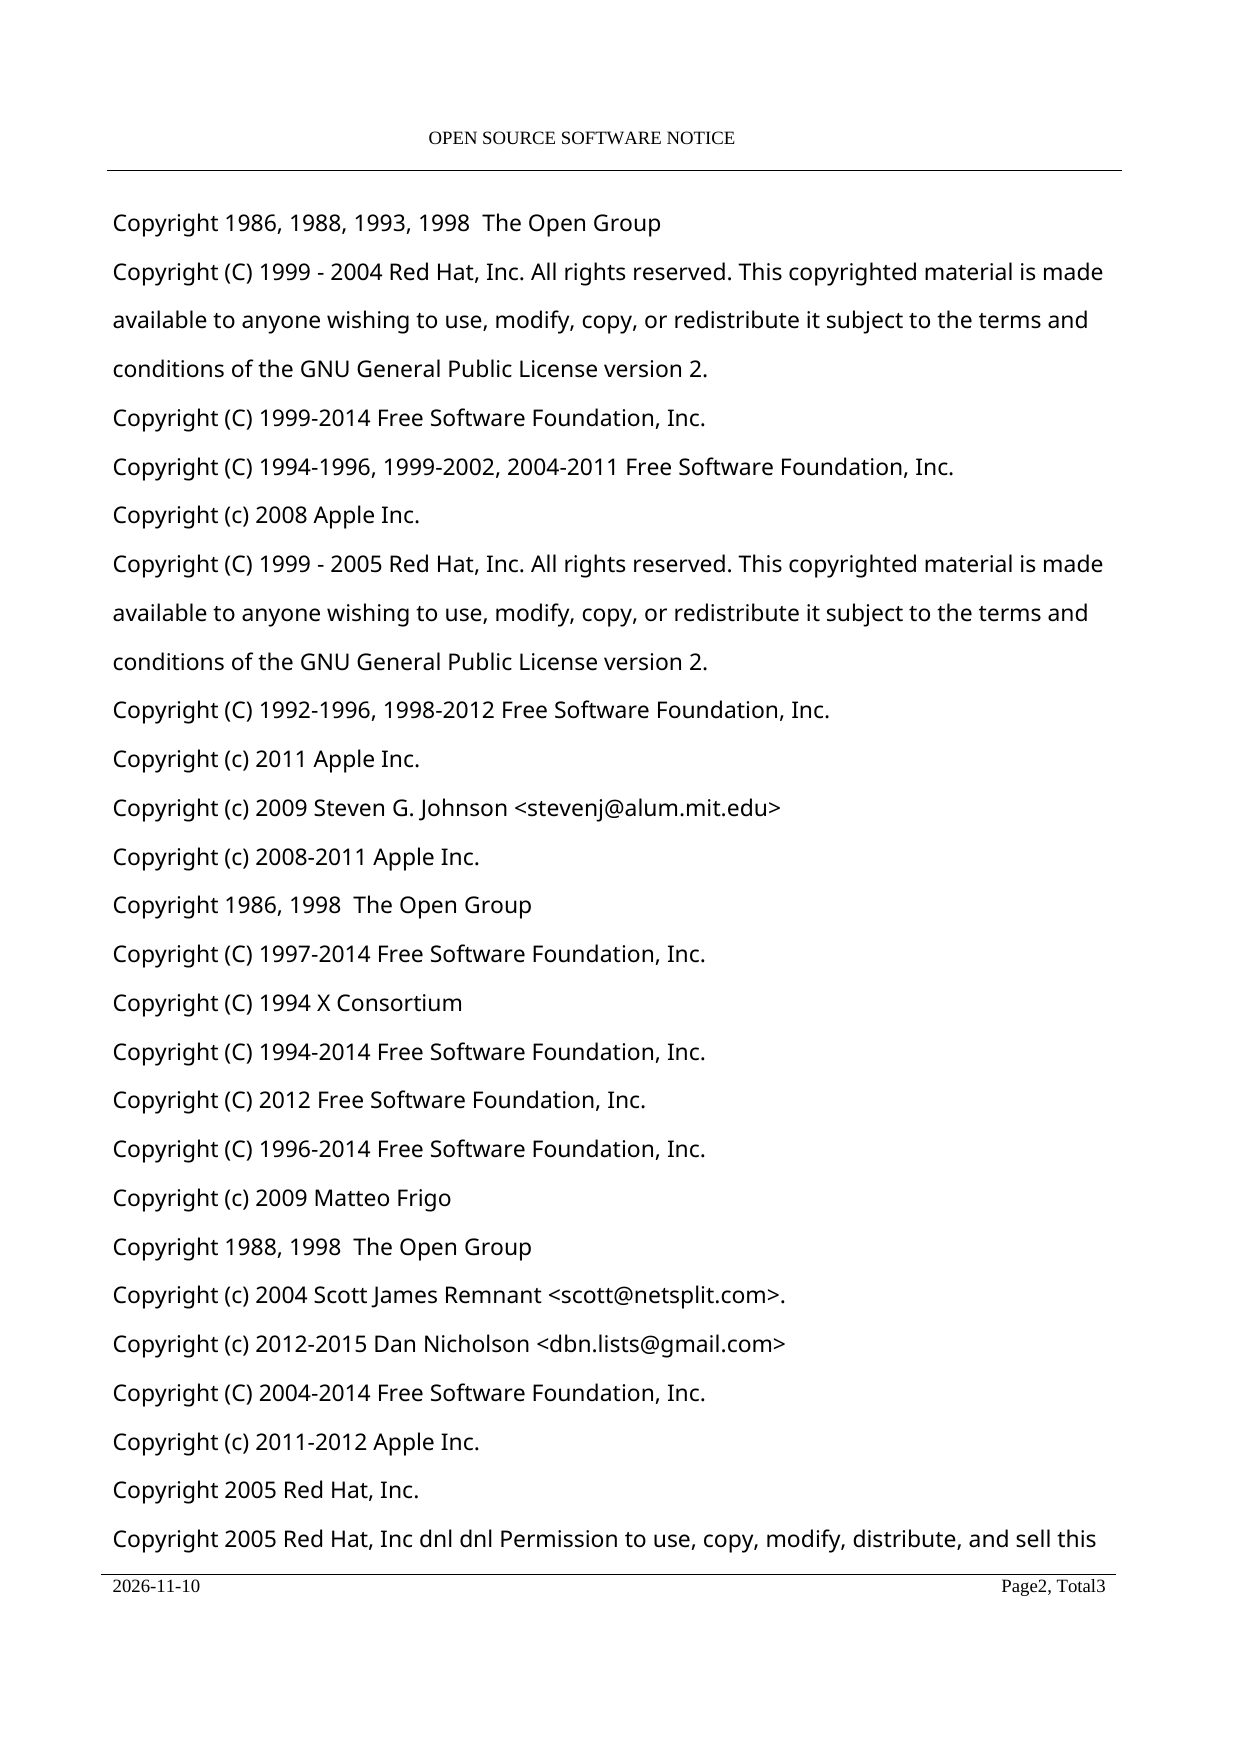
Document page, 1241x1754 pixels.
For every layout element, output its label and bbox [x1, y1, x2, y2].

text [112, 206, 1128, 1555]
